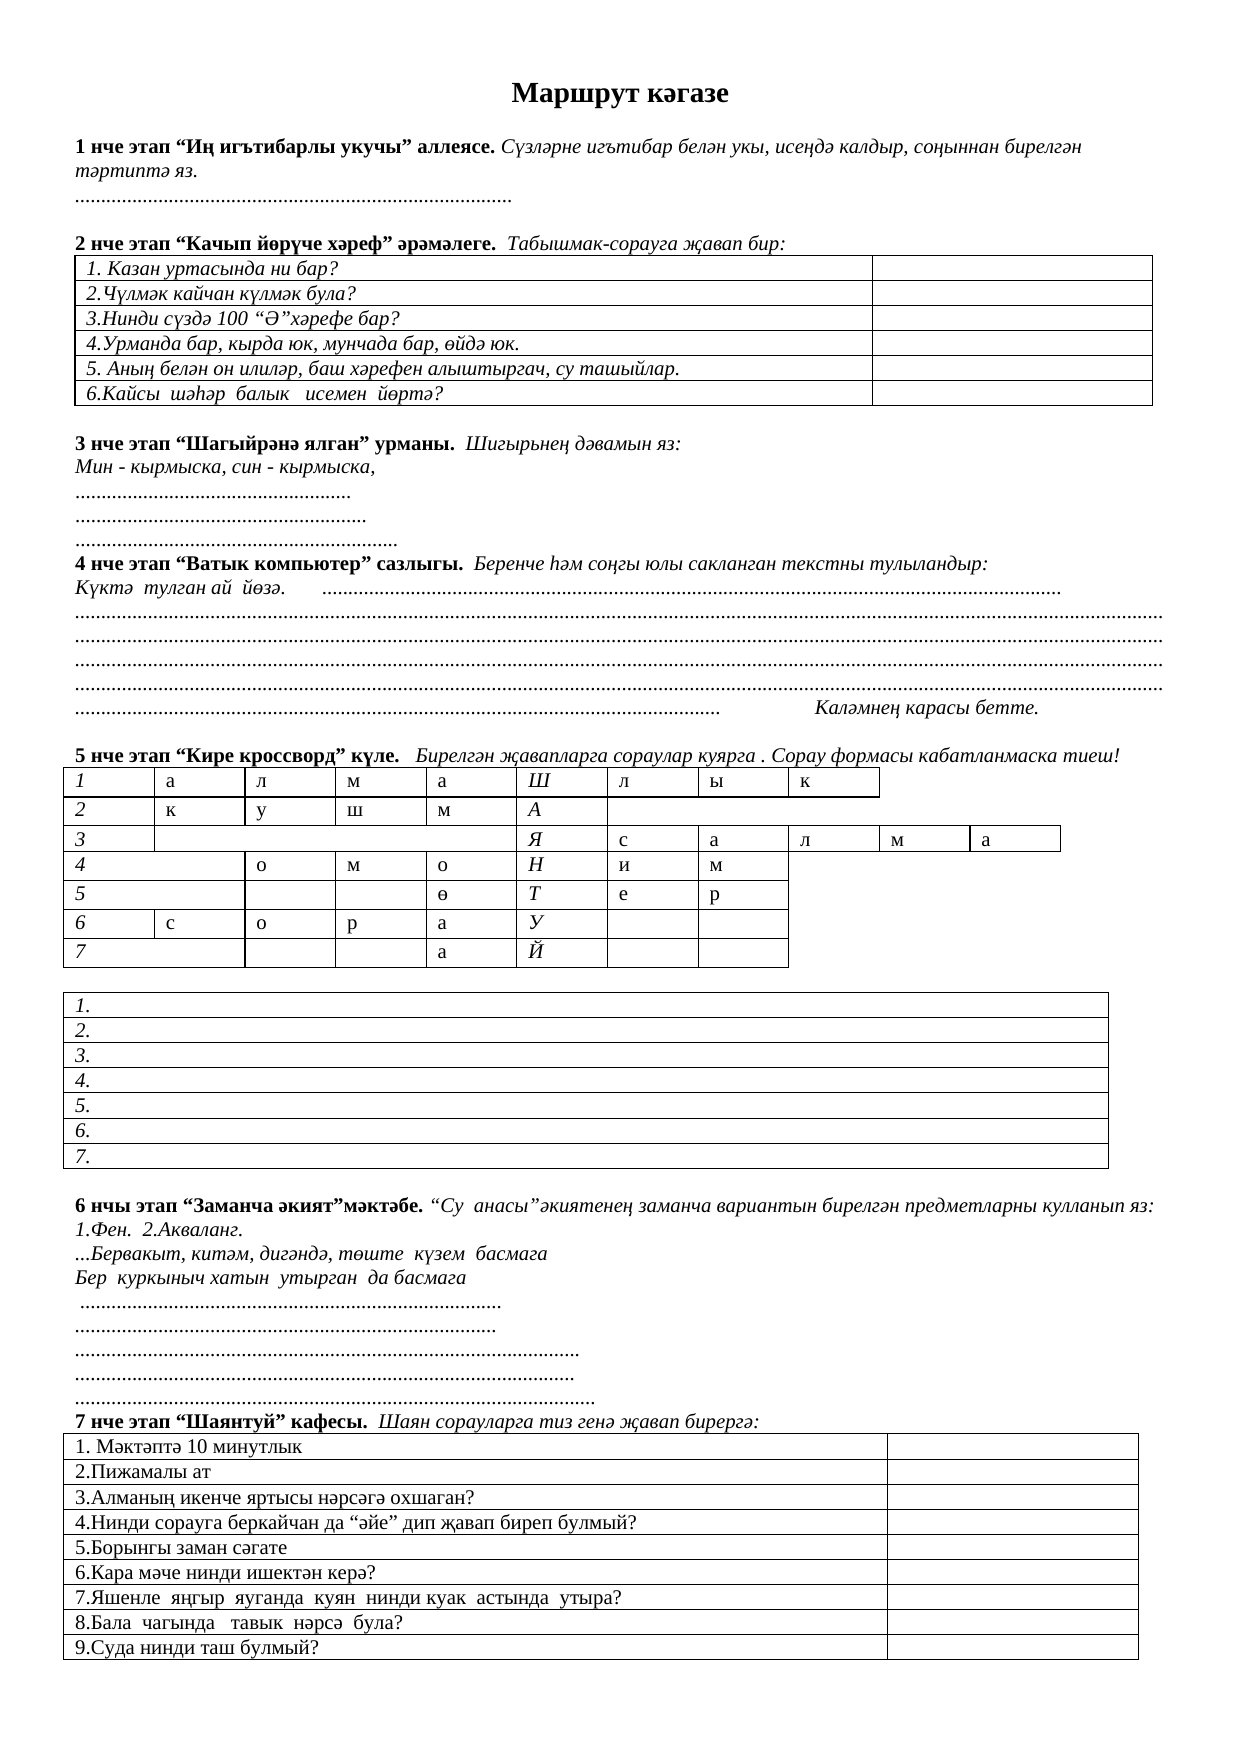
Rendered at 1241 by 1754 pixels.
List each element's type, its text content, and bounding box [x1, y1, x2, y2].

text 1 нче этап “Иң игътибарлы укучы” аллеясе. Сүзләрне игътибар белән укы, исеңдә калдыр, соңыннан бирелгән тәртиптә яз. [75, 134, 1165, 182]
table_cell к [155, 798, 244, 825]
table_cell с [608, 826, 698, 851]
table_cell [246, 881, 335, 909]
table_header 1. Казан уртасында ни бар? [76, 256, 872, 280]
table_header Ш [517, 768, 607, 796]
table_cell [888, 1635, 1138, 1659]
text .................................................................................... [75, 182, 1165, 207]
text .................................................................................................... [75, 1385, 1165, 1409]
table_cell 4 [64, 852, 244, 879]
table_cell ө [427, 881, 516, 909]
table_cell 3.Алманың икенче яртысы нәрсәгә охшаган? [64, 1485, 887, 1509]
table_cell 2. [64, 1018, 1108, 1042]
table_cell а [427, 910, 516, 938]
table_cell а [971, 826, 1060, 851]
table_cell 3. [64, 1043, 1108, 1067]
table_cell р [699, 881, 788, 909]
text ................................................................................................. [75, 1337, 1165, 1361]
table_cell [873, 356, 1152, 380]
table_cell 5. [64, 1093, 1108, 1117]
table_cell Т [517, 881, 607, 909]
table_cell [873, 306, 1152, 330]
table_cell [888, 1560, 1138, 1584]
table_header м [336, 768, 426, 796]
table_cell 3.Нинди сүздә 100 “Ә”хәрефе бар? [76, 306, 872, 330]
table_cell м [699, 852, 788, 879]
table_cell 3 [64, 826, 154, 851]
table_cell 6 [64, 910, 154, 938]
text Бер куркыныч хатын утырган да басмага [75, 1265, 1165, 1289]
table_cell У [517, 910, 607, 938]
text ................................................................................................................................................................................................................................................................................................................................................................................................................................................................................................................................................................................................................................................................................................................................................................................................................................................................................................................................................................................................ Каләмнең карасы бетте. [75, 599, 1165, 719]
table_cell [336, 939, 426, 967]
text ...Бервакыт, китәм, дигәндә, төште күзем басмага [75, 1241, 1165, 1265]
table_cell ш [336, 798, 426, 825]
table_cell [888, 1585, 1138, 1609]
table_cell 8.Бала чагында тавык нәрсә була? [64, 1610, 887, 1634]
table_cell [336, 881, 426, 909]
table_cell [888, 1535, 1138, 1559]
text ................................................................................. [75, 1313, 1165, 1337]
table_header а [427, 768, 516, 796]
table_cell [888, 1485, 1138, 1509]
table_cell [888, 1510, 1138, 1534]
table_cell и [608, 852, 698, 879]
table_cell у [246, 798, 335, 825]
table_cell [873, 381, 1152, 405]
table_cell [608, 910, 698, 938]
table_cell 2.Чүлмәк кайчан күлмәк була? [76, 281, 872, 305]
table_header а [155, 768, 244, 796]
table_cell л [789, 826, 879, 851]
text ................................................................................. [75, 1289, 1165, 1313]
table_cell 4. [64, 1068, 1108, 1092]
text ........................................................ [75, 503, 1165, 527]
table_cell о [246, 852, 335, 879]
table_cell р [336, 910, 426, 938]
table_cell [155, 826, 516, 851]
table_cell Н [517, 852, 607, 879]
table_header 1 [64, 768, 154, 796]
table_cell 2 [64, 798, 154, 825]
table_cell 7.Яшенле яңгыр яуганда куян нинди куак астында утыра? [64, 1585, 887, 1609]
table_cell 5 [64, 881, 244, 909]
table_cell 6. [64, 1119, 1108, 1142]
table_cell [888, 1610, 1138, 1634]
table_cell а [427, 939, 516, 967]
text Мин - кырмыска, син - кырмыска, [75, 454, 1165, 478]
table_cell Я [517, 826, 607, 851]
text 6 нчы этап “Заманча әкият”мәктәбе. “Су анасы”әкиятенең заманча вариантын бирелгән предметларны кулланып яз: [75, 1193, 1165, 1217]
table_cell м [880, 826, 969, 851]
table_cell 6.Кара мәче нинди ишектән керә? [64, 1560, 887, 1584]
text .............................................................. [75, 527, 1165, 551]
table_cell м [336, 852, 426, 879]
text ..................................................... [75, 478, 1165, 503]
table_cell [608, 939, 698, 967]
text 5 нче этап “Кире кроссворд” күле. Бирелгән җавапларга сораулар куярга . Сорау формасы кабатланмаска тиеш! [75, 743, 1165, 767]
table_header ы [699, 768, 788, 796]
table_cell 2.Пижамалы ат [64, 1460, 887, 1483]
text Маршрут кәгазе [75, 75, 1165, 108]
table_cell [873, 281, 1152, 305]
table_header [888, 1434, 1138, 1458]
table_header 1. [64, 993, 1108, 1017]
table_cell 5. Аның белән он илиләр, баш хәрефен алыштыргач, су ташыйлар. [76, 356, 872, 380]
table_cell 4.Нинди сорауга беркайчан да “әйе” дип җавап биреп булмый? [64, 1510, 887, 1534]
table_cell [699, 939, 788, 967]
table_cell 5.Борынгы заман сәгате [64, 1535, 887, 1559]
table_cell о [427, 852, 516, 879]
table_cell [246, 939, 335, 967]
text Күктә тулган ай йөзә. .............................................................................................................................................. [75, 575, 1165, 599]
text 3 нче этап “Шагыйрәнә ялган” урманы. Шигырьнең дәвамын яз: [75, 430, 1165, 454]
table_cell 6.Кайсы шәһәр балык исемен йөртә? [76, 381, 872, 405]
table_cell м [427, 798, 516, 825]
table_cell [873, 331, 1152, 355]
text ................................................................................................ [75, 1361, 1165, 1385]
table_cell [888, 1460, 1138, 1483]
table_header л [608, 768, 698, 796]
table_cell о [246, 910, 335, 938]
table_header [873, 256, 1152, 280]
table_cell 7. [64, 1144, 1108, 1168]
text 2 нче этап “Качып йөрүче хәреф” әрәмәлеге. Табышмак-сорауга җавап бир: [75, 231, 1165, 255]
table_cell с [155, 910, 244, 938]
table_header л [246, 768, 335, 796]
text 4 нче этап “Ватык компьютер” сазлыгы. Беренче һәм соңгы юлы сакланган текстны тулыландыр: [75, 551, 1165, 575]
table_header к [789, 768, 879, 796]
text 1.Фен. 2.Акваланг. [75, 1217, 1165, 1241]
table_cell Й [517, 939, 607, 967]
table_cell А [517, 798, 607, 825]
table_cell 7 [64, 939, 244, 967]
table_cell а [699, 826, 788, 851]
text 7 нче этап “Шаянтуй” кафесы. Шаян сорауларга тиз генә җавап бирергә: [75, 1409, 1165, 1433]
table_header 1. Мәктәптә 10 минутлык [64, 1434, 887, 1458]
table_cell 9.Суда нинди таш булмый? [64, 1635, 887, 1659]
table_cell [699, 910, 788, 938]
table_cell 4.Урманда бар, кырда юк, мунчада бар, өйдә юк. [76, 331, 872, 355]
table_cell е [608, 881, 698, 909]
